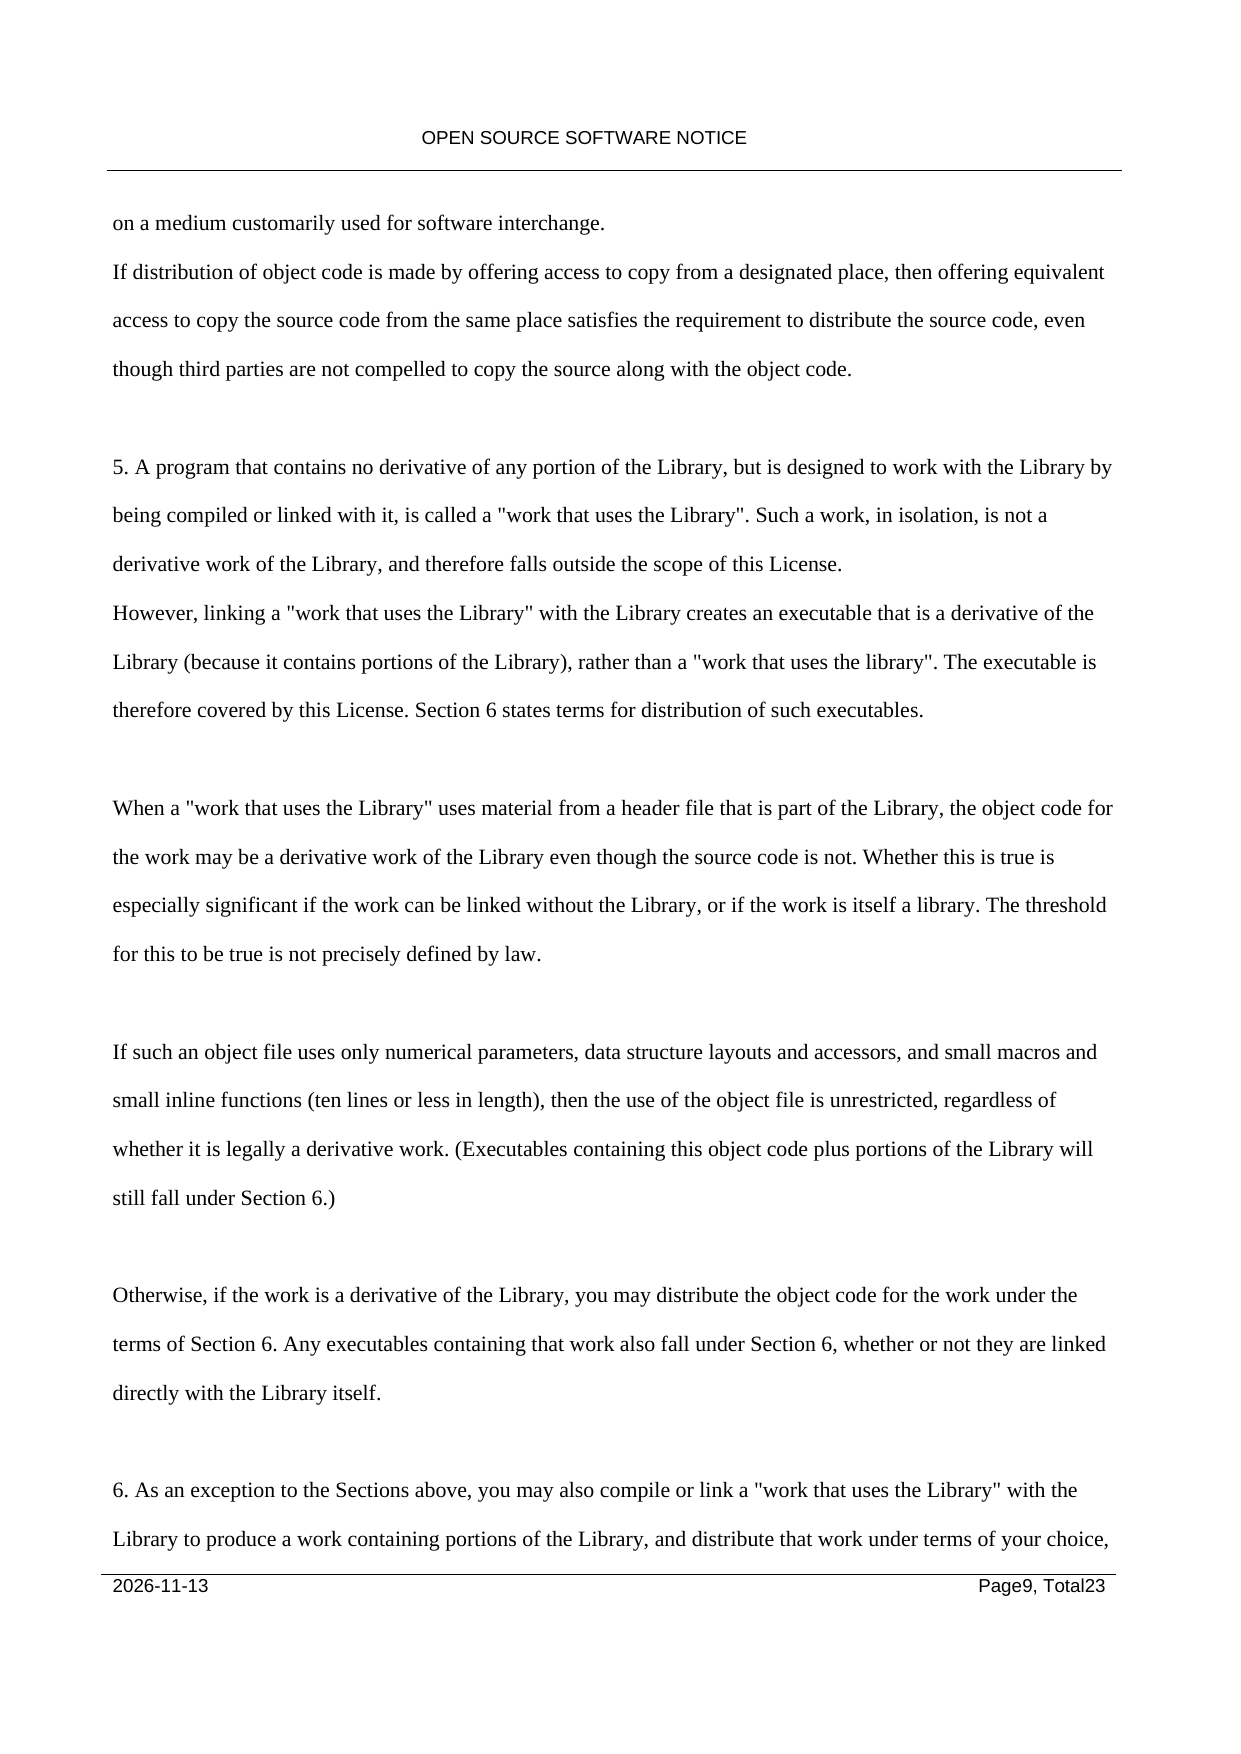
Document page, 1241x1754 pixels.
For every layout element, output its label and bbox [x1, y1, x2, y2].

text [112, 206, 1128, 1555]
